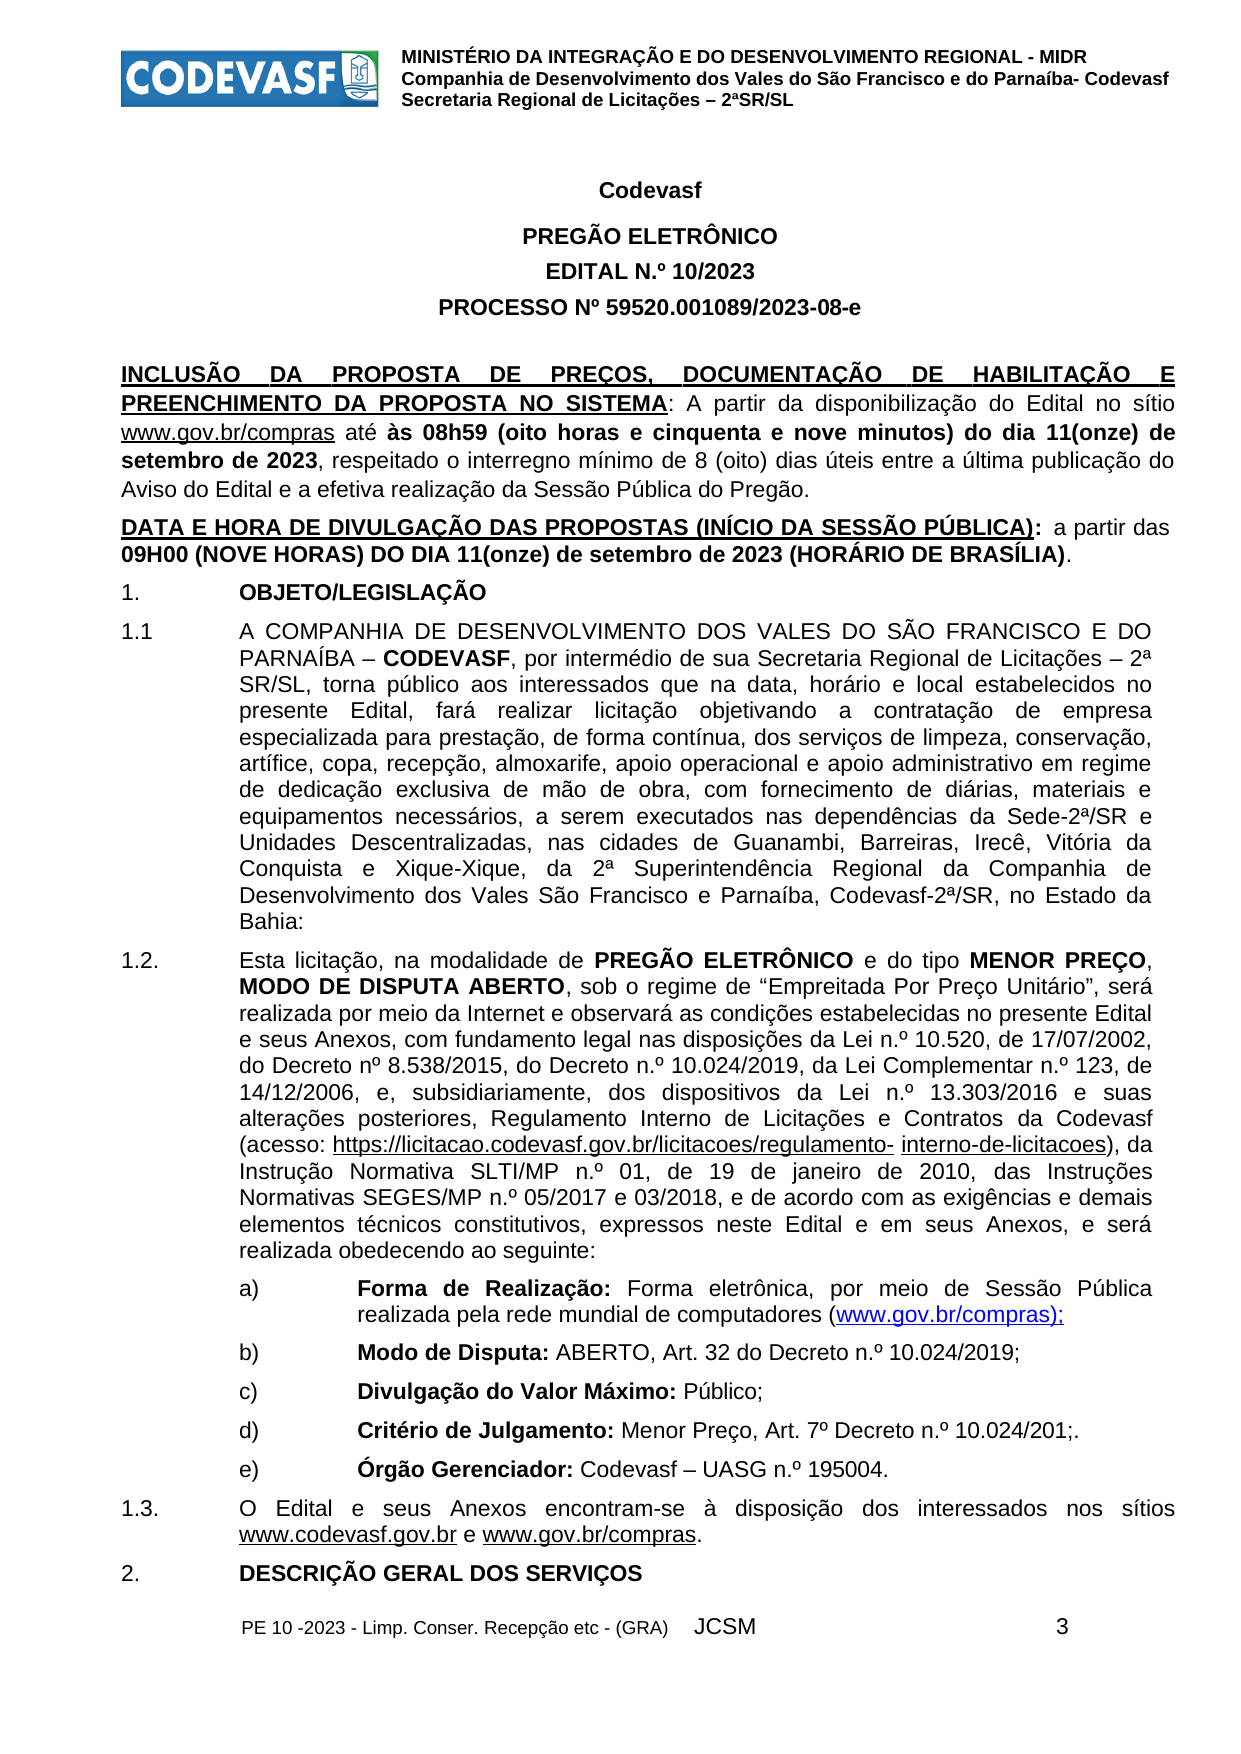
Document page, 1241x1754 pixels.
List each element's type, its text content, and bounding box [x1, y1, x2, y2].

list OBJETO/LEGISLAÇÃO [121, 579, 1176, 606]
text INCLUSÃO DA PROPOSTA DE PREÇOS, DOCUMENTAÇÃO DE HABILITAÇÃO E PREENCHIMENTO DA PROPOSTA NO SISTEMA: A partir da disponibilização do Edital no sítio www.gov.br/compras até às 08h59 (oito horas e cinquenta e nove minutos) do dia 11(onze) de setembro de 2023, respeitado o interregno mínimo de 8 (oito) dias úteis entre a última publicação do Aviso do Edital e a efetiva realização da Sessão Pública do Pregão. [121, 360, 1176, 503]
list Forma de Realização: Forma eletrônica, por meio de Sessão Pública realizada pela rede mundial de computadores (www.gov.br/compras); [239, 1276, 1152, 1327]
list Modo de Disputa: ABERTO, Art. 32 do Decreto n.º 10.024/2019; [239, 1340, 1152, 1366]
list Órgão Gerenciador: Codevasf – UASG n.º 195004. [239, 1456, 1176, 1482]
list DESCRIÇÃO GERAL DOS SERVIÇOS [121, 1560, 1176, 1586]
picture [120, 50, 379, 107]
text DATA E HORA DE DIVULGAÇÃO DAS PROPOSTAS (INÍCIO DA SESSÃO PÚBLICA): a partir das 09H00 (NOVE HORAS) DO DIA 11(onze) de setembro de 2023 (HORÁRIO DE BRASÍLIA). [121, 515, 1170, 567]
list O Edital e seus Anexos encontram-se à disposição dos interessados nos sítios www.codevasf.gov.br e www.gov.br/compras. [121, 1494, 1176, 1547]
text PREGÃO ELETRÔNICO EDITAL N.º 10/2023 [484, 223, 816, 285]
text Codevasf [484, 177, 816, 203]
list Esta licitação, na modalidade de PREGÃO ELETRÔNICO e do tipo MENOR PREÇO, MODO DE DISPUTA ABERTO, sob o regime de “Empreitada Por Preço Unitário”, será realizada por meio da Internet e observará as condições estabelecidas no presente Edital e seus Anexos, com fundamento legal nas disposições da Lei n.º 10.520, de 17/07/2002, do Decreto nº 8.538/2015, do Decreto n.º 10.024/2019, da Lei Complementar n.º 123, de 14/12/2006, e, subsidiariamente, dos dispositivos da Lei n.º 13.303/2016 e suas alterações posteriores, Regulamento Interno de Licitações e Contratos da Codevasf (acesso: https://licitacao.codevasf.gov.br/licitacoes/regulamento- interno-de-licitacoes), da Instrução Normativa SLTI/MP n.º 01, de 19 de janeiro de 2010, das Instruções Normativas SEGES/MP n.º 05/2017 e 03/2018, e de acordo com as exigências e demais elementos técnicos constitutivos, expressos neste Edital e em seus Anexos, e será realizada obedecendo ao seguinte: [121, 947, 1153, 1263]
text PROCESSO Nº 59520.001089/2023-08-e [128, 294, 1172, 320]
list A COMPANHIA DE DESENVOLVIMENTO DOS VALES DO SÃO FRANCISCO E DO PARNAÍBA – CODEVASF, por intermédio de sua Secretaria Regional de Licitações – 2ª SR/SL, torna público aos interessados que na data, horário e local estabelecidos no presente Edital, fará realizar licitação objetivando a contratação de empresa especializada para prestação, de forma contínua, dos serviços de limpeza, conservação, artífice, copa, recepção, almoxarife, apoio operacional e apoio administrativo em regime de dedicação exclusiva de mão de obra, com fornecimento de diárias, materiais e equipamentos necessários, a serem executados nas dependências da Sede-2ª/SR e Unidades Descentralizadas, nas cidades de Guanambi, Barreiras, Irecê, Vitória da Conquista e Xique-Xique, da 2ª Superintendência Regional da Companhia de Desenvolvimento dos Vales São Francisco e Parnaíba, Codevasf-2ª/SR, no Estado da Bahia: [121, 618, 1152, 934]
list Divulgação do Valor Máximo: Público; [239, 1378, 1176, 1404]
list Critério de Julgamento: Menor Preço, Art. 7º Decreto n.º 10.024/201;. [239, 1417, 1176, 1443]
